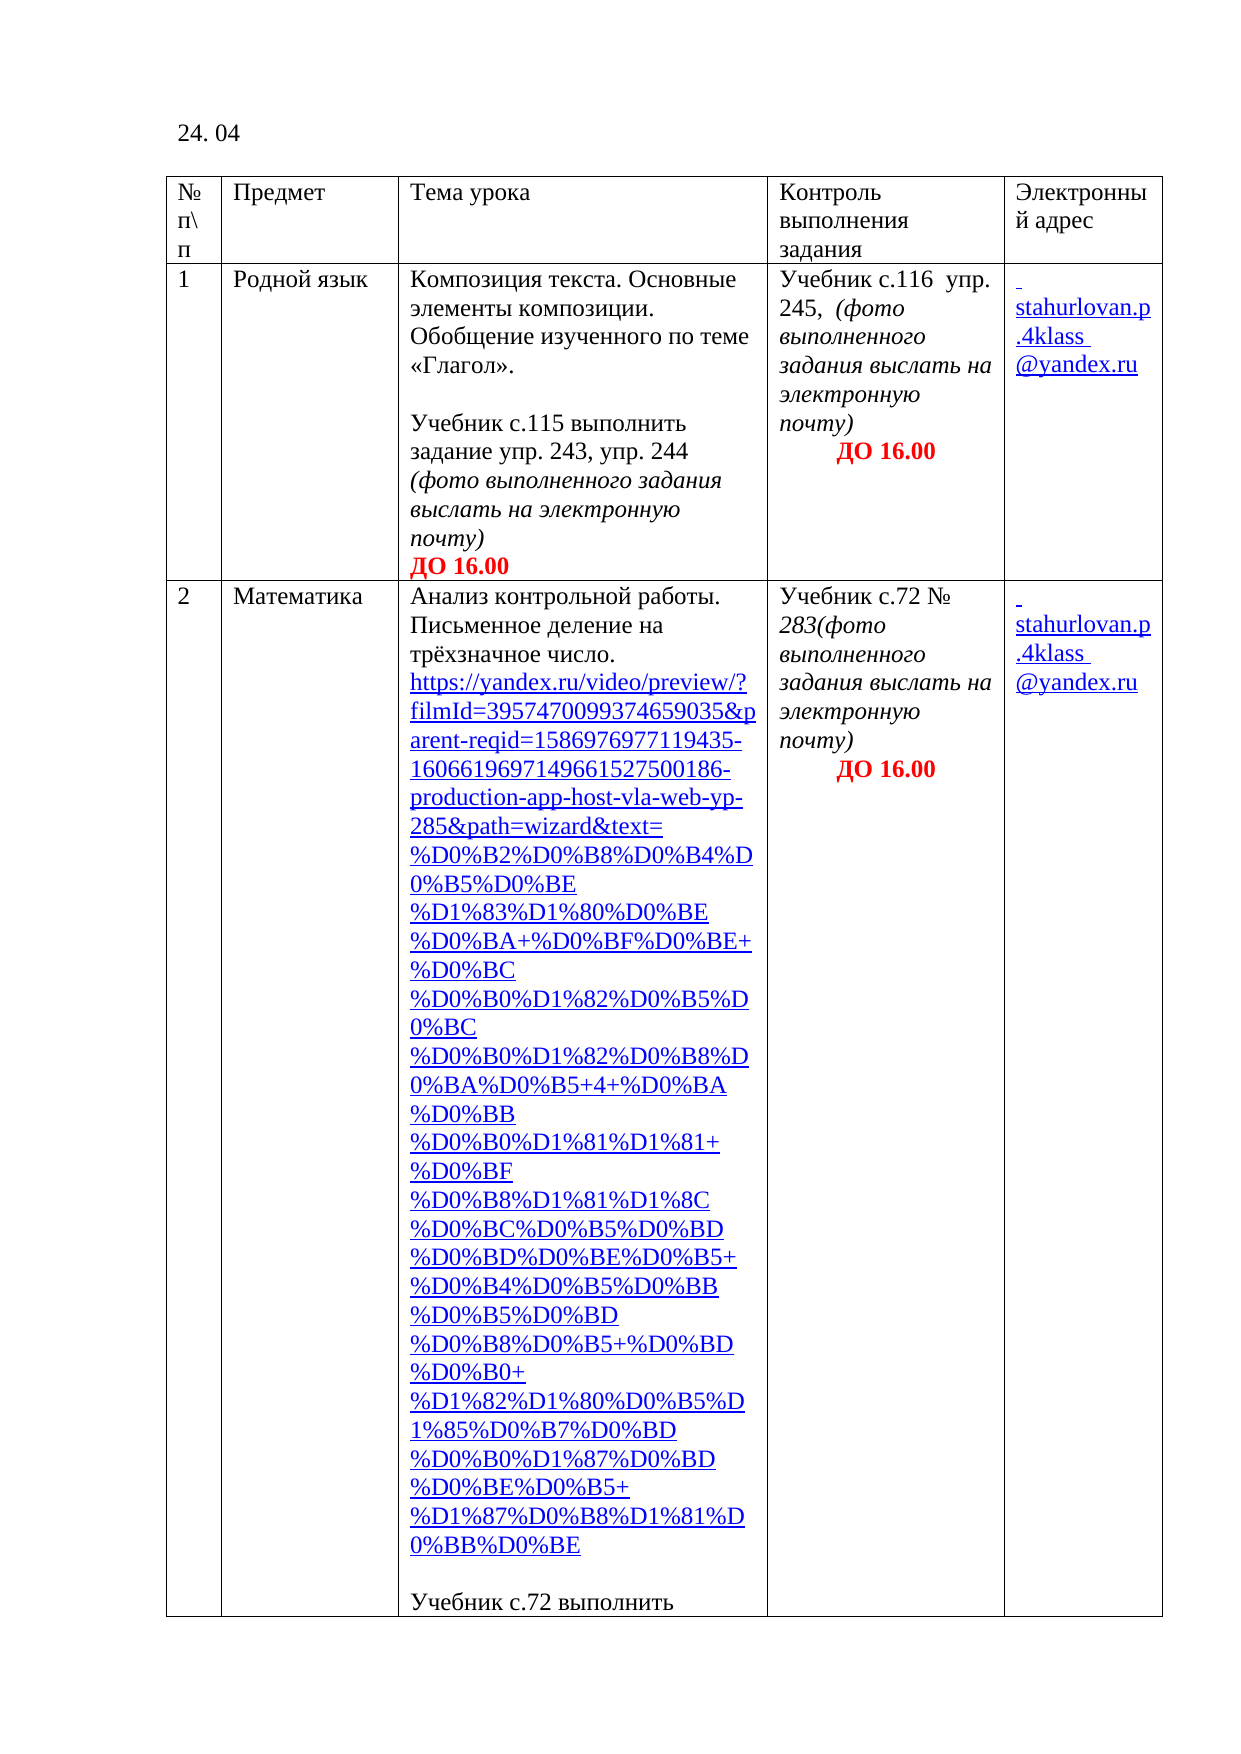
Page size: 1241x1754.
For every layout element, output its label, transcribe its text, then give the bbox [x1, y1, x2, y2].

table_header Электронный адрес [1005, 177, 1162, 263]
table_header Тема урока [399, 177, 767, 263]
table_header Контроль выполнения задания [768, 177, 1004, 263]
table_cell Учебник с.116 упр. 245, (фото выполненного задания выслать на электронную почту) ДО 16.00 [768, 264, 1004, 580]
text 24. 04 [177, 118, 1152, 147]
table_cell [1005, 581, 1162, 1616]
table_cell Родной язык [222, 264, 398, 580]
table_cell Композиция текста. Основные элементы композиции. Обобщение изученного по теме «Глагол». Учебник с.115 выполнить задание упр. 243, упр. 244 (фото выполненного задания выслать на электронную почту) ДО 16.00 [399, 264, 767, 580]
table_cell 2 [167, 581, 221, 1616]
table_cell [399, 581, 767, 1616]
table_cell Математика [222, 581, 398, 1616]
table_cell stahurlovan.p.4klass @yandex.ru [1005, 264, 1162, 580]
table_header №п\п [167, 177, 221, 263]
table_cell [768, 581, 1004, 1616]
table_header Предмет [222, 177, 398, 263]
table_cell 1 [167, 264, 221, 580]
